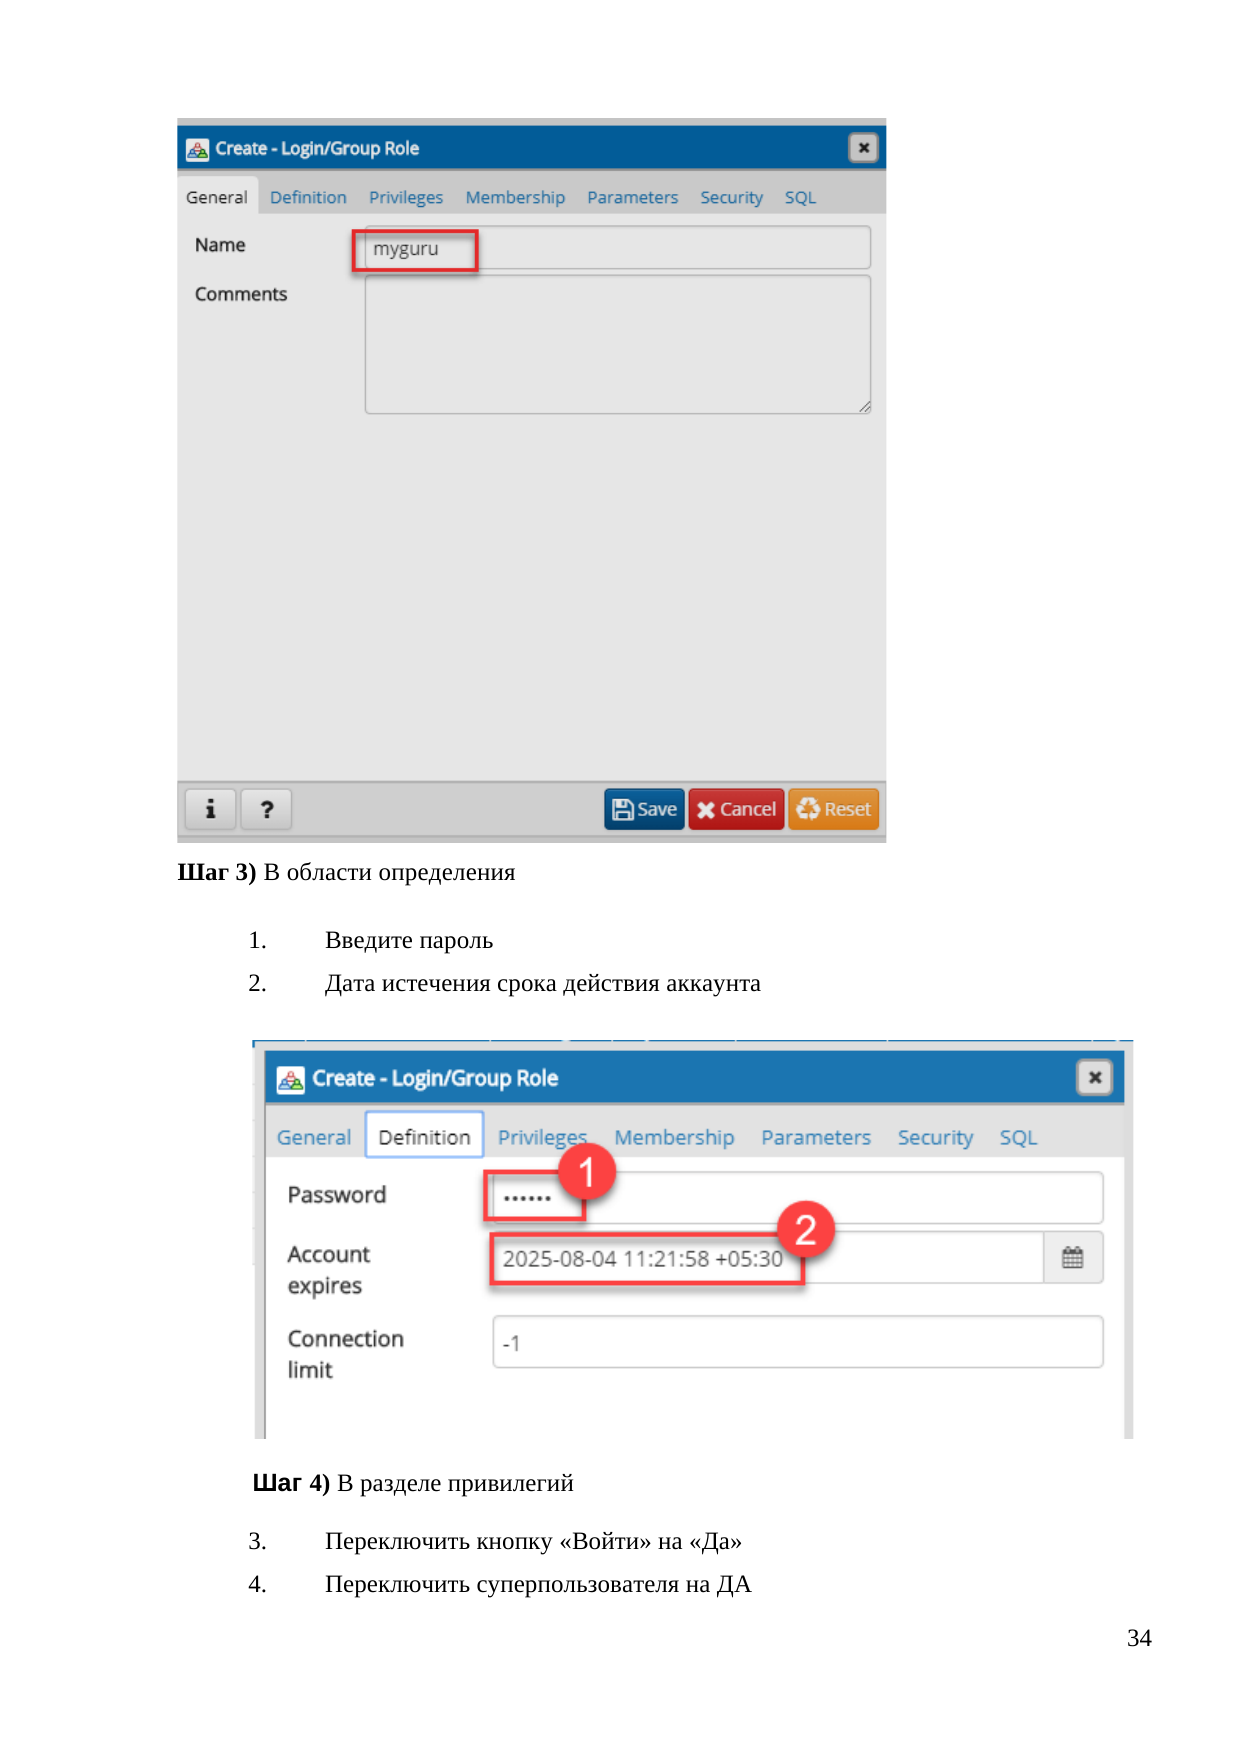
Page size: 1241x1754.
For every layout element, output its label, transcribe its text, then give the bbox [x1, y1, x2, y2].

list Дата истечения срока действия аккаунта [177, 968, 1152, 997]
list Переключить кнопку «Войти» на «Да» [177, 1526, 1152, 1555]
picture [252, 1040, 1134, 1439]
list Переключить суперпользователя на ДА [177, 1569, 1152, 1598]
picture [177, 118, 887, 843]
text Шаг 4) В разделе привилегий [252, 1468, 1152, 1497]
text Шаг 3) В области определения [177, 857, 1152, 886]
list Введите пароль [177, 925, 1152, 954]
